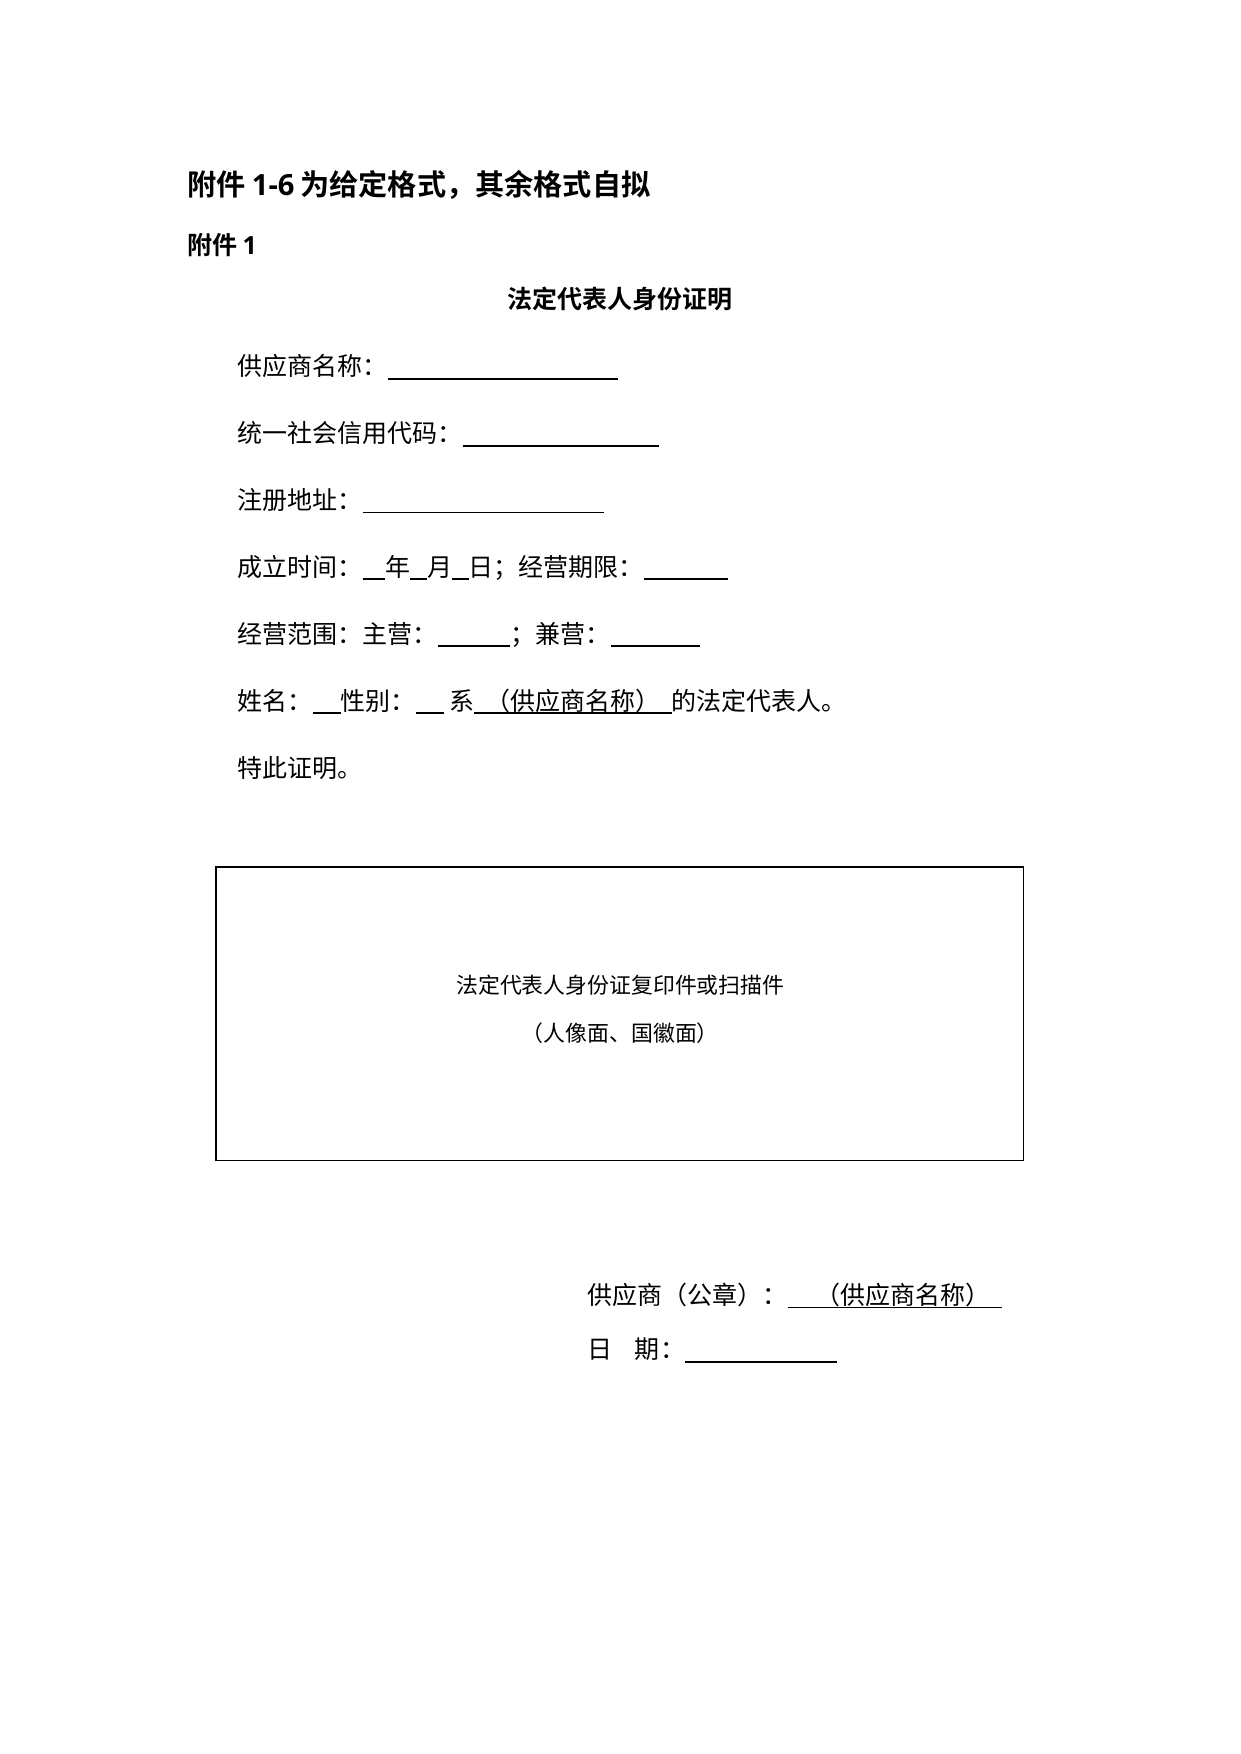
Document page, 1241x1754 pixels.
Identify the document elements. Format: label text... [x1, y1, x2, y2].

text 成立时间： 年 月 日；经营期限： [187, 547, 1053, 584]
text 附件1-6为给定格式，其余格式自拟 [187, 162, 1053, 204]
text 日 期： [187, 1330, 1053, 1366]
text 法定代表人身份证明 [187, 280, 1053, 316]
text 经营范围：主营： ；兼营： [187, 614, 1053, 651]
text 附件1 [187, 226, 1053, 262]
text 统一社会信用代码： [187, 414, 1053, 450]
text 姓名： 性别： 系 （供应商名称） 的法定代表人。 [187, 681, 1053, 717]
text 供应商名称： [187, 347, 1053, 383]
text 特此证明。 [187, 748, 1053, 784]
text 注册地址： [187, 481, 1053, 517]
table_header 法定代表人身份证复印件或扫描件 （人像面、国徽面） [217, 868, 1023, 1159]
text 供应商（公章）： （供应商名称） [187, 1276, 1053, 1312]
